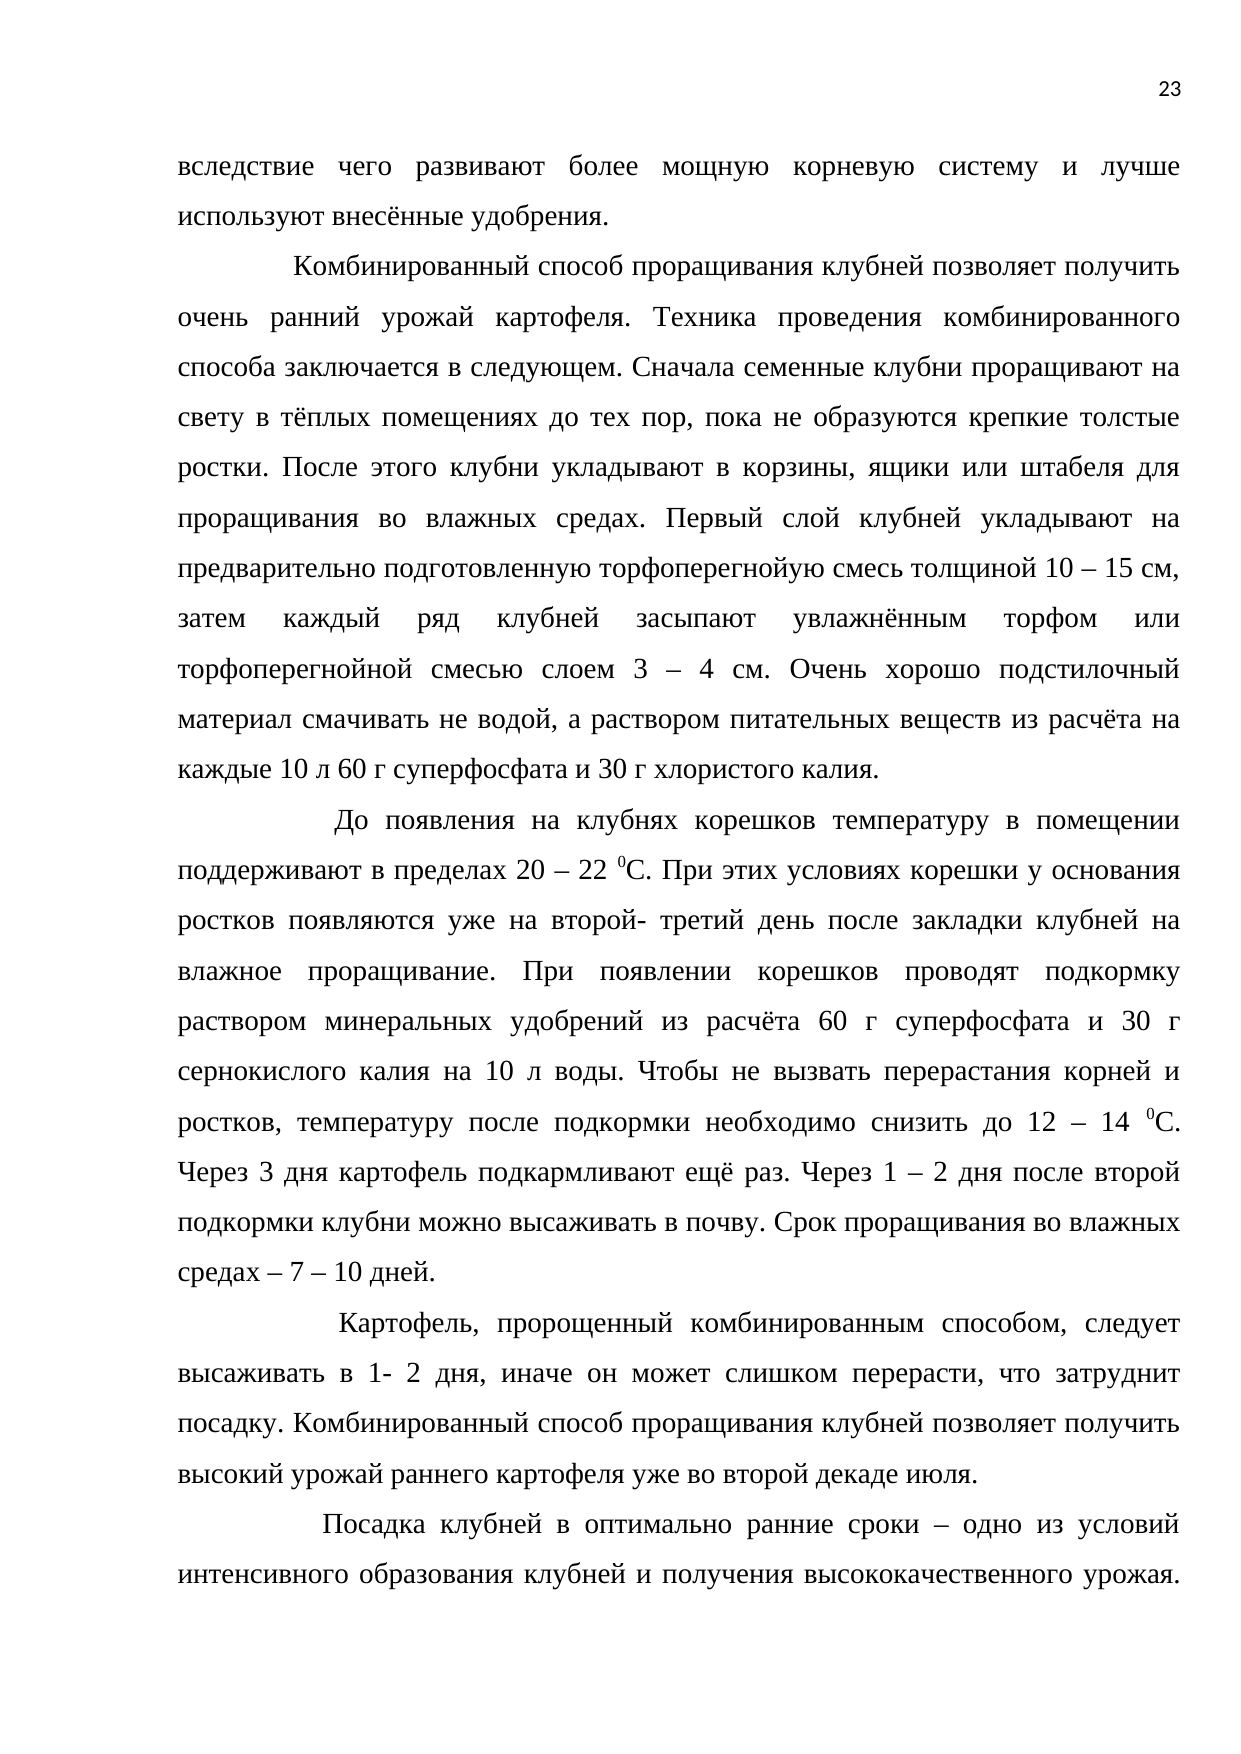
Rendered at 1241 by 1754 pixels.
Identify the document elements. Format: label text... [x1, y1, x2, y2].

text Картофель, пророщенный комбинированным способом, следует высаживать в 1- 2 дня, иначе он может слишком перерасти, что затруднит посадку. Комбинированный способ проращивания клубней позволяет получить высокий урожай раннего картофеля уже во второй декаде июля. [177, 1305, 1181, 1489]
text До появления на клубнях корешков температуру в помещении поддерживают в пределах 20 – 22 0С. При этих условиях корешки у основания ростков появляются уже на второй- третий день после закладки клубней на влажное проращивание. При появлении корешков проводят подкормку раствором минеральных удобрений из расчёта 60 г суперфосфата и 30 г сернокислого калия на 10 л воды. Чтобы не вызвать перерастания корней и ростков, температуру после подкормки необходимо снизить до 12 – 14 0С. Через 3 дня картофель подкармливают ещё раз. Через 1 – 2 дня после второй подкормки клубни можно высаживать в почву. Срок проращивания во влажных средах – 7 – 10 дней. [177, 802, 1181, 1288]
text Комбинированный способ проращивания клубней позволяет получить очень ранний урожай картофеля. Техника проведения комбинированного способа заключается в следующем. Сначала семенные клубни проращивают на свету в тёплых помещениях до тех пор, пока не образуются крепкие толстые ростки. После этого клубни укладывают в корзины, ящики или штабеля для проращивания во влажных средах. Первый слой клубней укладывают на предварительно подготовленную торфоперегнойую смесь толщиной 10 – 15 см, затем каждый ряд клубней засыпают увлажнённым торфом или торфоперегнойной смесью слоем 3 – 4 см. Очень хорошо подстилочный материал смачивать не водой, а раствором питательных веществ из расчёта на каждые 10 л 60 г суперфосфата и 30 г хлористого калия. [177, 248, 1181, 785]
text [177, 1506, 1181, 1590]
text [177, 148, 1181, 232]
